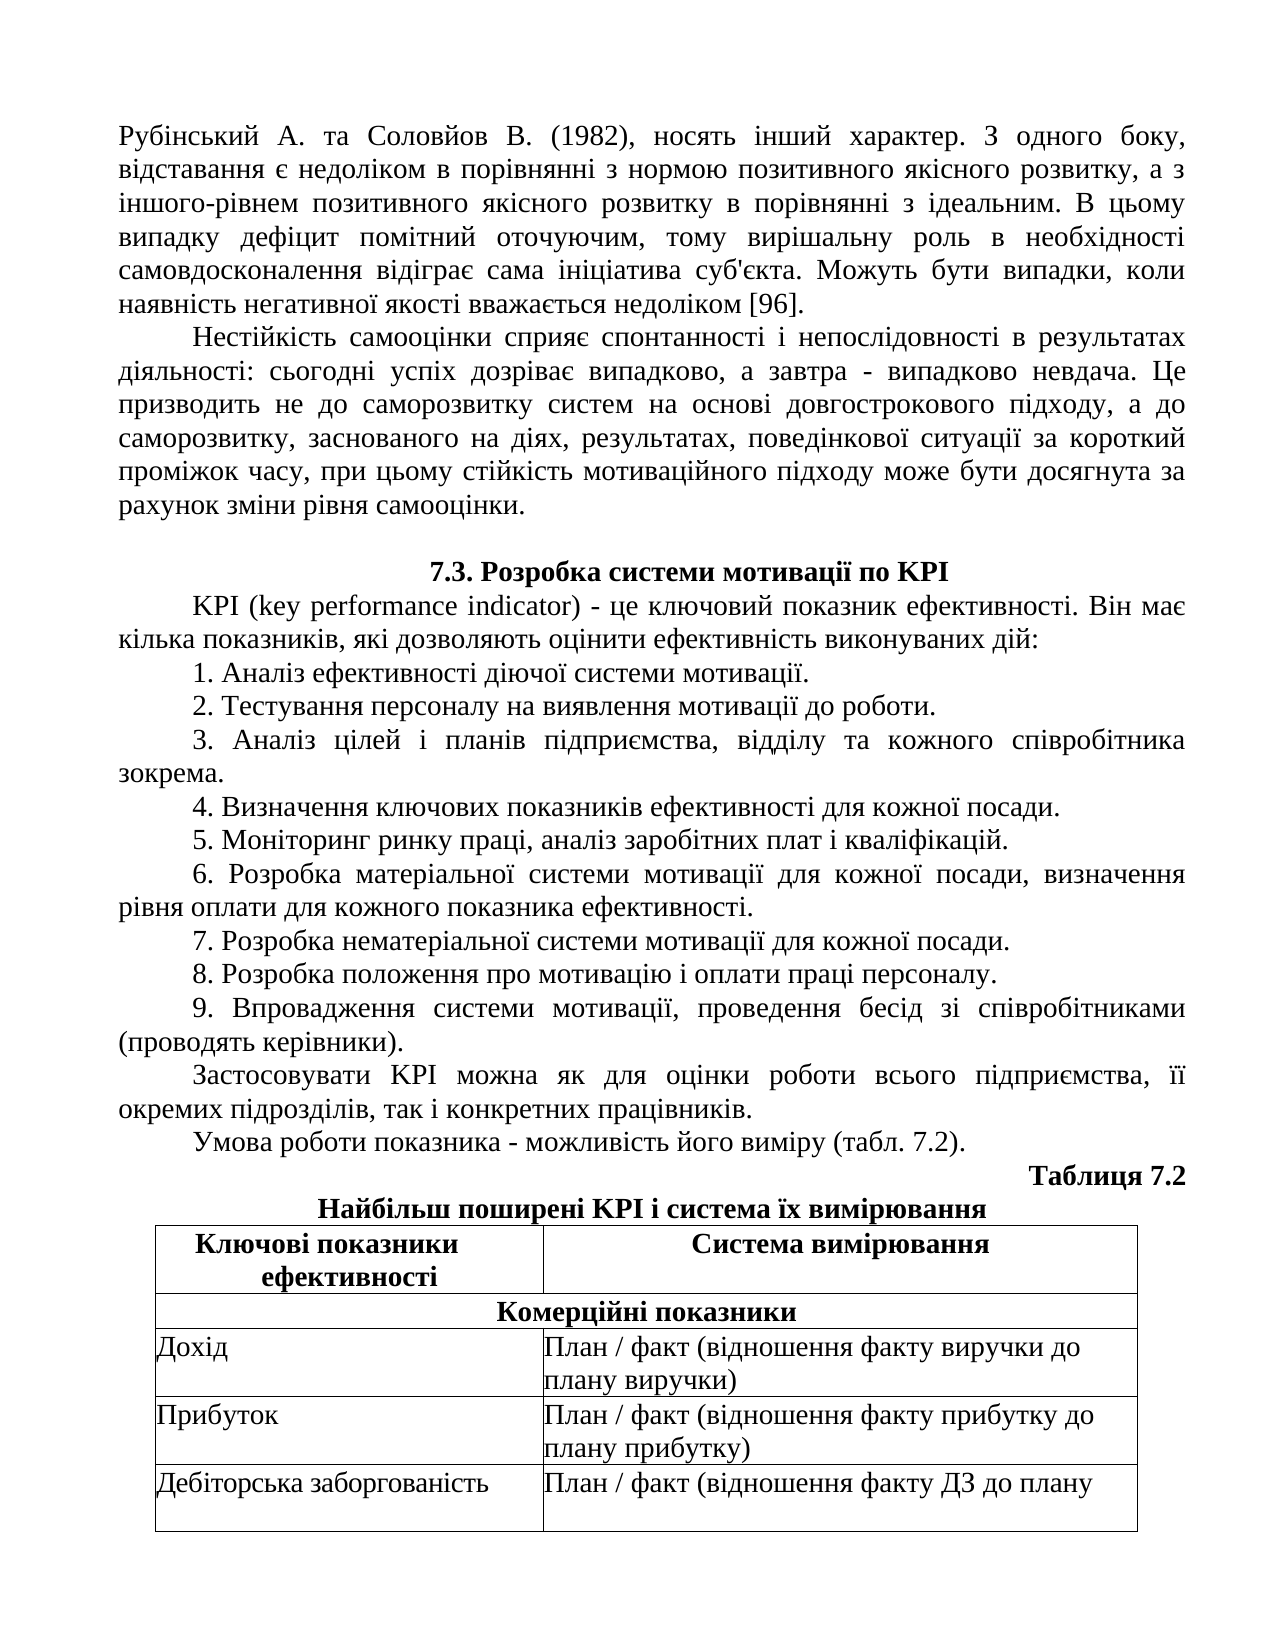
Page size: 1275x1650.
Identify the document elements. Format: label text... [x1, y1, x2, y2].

table_cell Дохід [156, 1329, 543, 1396]
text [118, 118, 1186, 319]
text Таблиця 7.2 [118, 1158, 1186, 1191]
table_cell План / факт (відношення факту виручки до плану виручки) [544, 1329, 1137, 1396]
text 1. Аналіз ефективності діючої системи мотивації. [118, 655, 1186, 688]
text 7. Розробка нематеріальної системи мотивації для кожної посади. [118, 923, 1186, 957]
text 4. Визначення ключових показників ефективності для кожної посади. [118, 789, 1186, 822]
text KPI (key performance indicator) - це ключовий показник ефективності. Він має кілька показників, які дозволяють оцінити ефективність виконуваних дій: [118, 588, 1186, 655]
text 2. Тестування персоналу на виявлення мотивації до роботи. [118, 688, 1186, 722]
text Найбільш поширені KPI і система їх вимірювання [118, 1191, 1186, 1225]
text Застосовувати KPI можна як для оцінки роботи всього підприємства, її окремих підрозділів, так і конкретних працівників. [118, 1057, 1186, 1124]
text 9. Впровадження системи мотивації, проведення бесід зі співробітниками (проводять керівники). [118, 990, 1186, 1057]
table_cell Комерційні показники [156, 1294, 1137, 1328]
table_cell План / факт (відношення факту прибутку до плану прибутку) [544, 1397, 1137, 1464]
text Нестійкість самооцінки сприяє спонтанності і непослідовності в результатах діяльності: сьогодні успіх дозріває випадково, а завтра - випадково невдача. Це призводить не до саморозвитку систем на основі довгострокового підходу, а до саморозвитку, заснованого на діях, результатах, поведінкової ситуації за короткий проміжок часу, при цьому стійкість мотиваційного підходу може бути досягнута за рахунок зміни рівня самооцінки. [118, 319, 1186, 521]
text 5. Моніторинг ринку праці, аналіз заробітних плат і кваліфікацій. [118, 822, 1186, 856]
text 6. Розробка матеріальної системи мотивації для кожної посади, визначення рівня оплати для кожного показника ефективності. [118, 856, 1186, 923]
text 7.3. Розробка системи мотивації по KPI [118, 554, 1186, 588]
text Умова роботи показника - можливість його виміру (табл. 7.2). [118, 1124, 1186, 1158]
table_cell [544, 1465, 1137, 1531]
table_header Система вимірювання [544, 1226, 1137, 1293]
table_header Ключові показники ефективності [156, 1226, 543, 1293]
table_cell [156, 1465, 543, 1531]
table_cell Прибуток [156, 1397, 543, 1464]
text 8. Розробка положення про мотивацію і оплати праці персоналу. [118, 957, 1186, 990]
text 3. Аналіз цілей і планів підприємства, відділу та кожного співробітника зокрема. [118, 722, 1186, 789]
